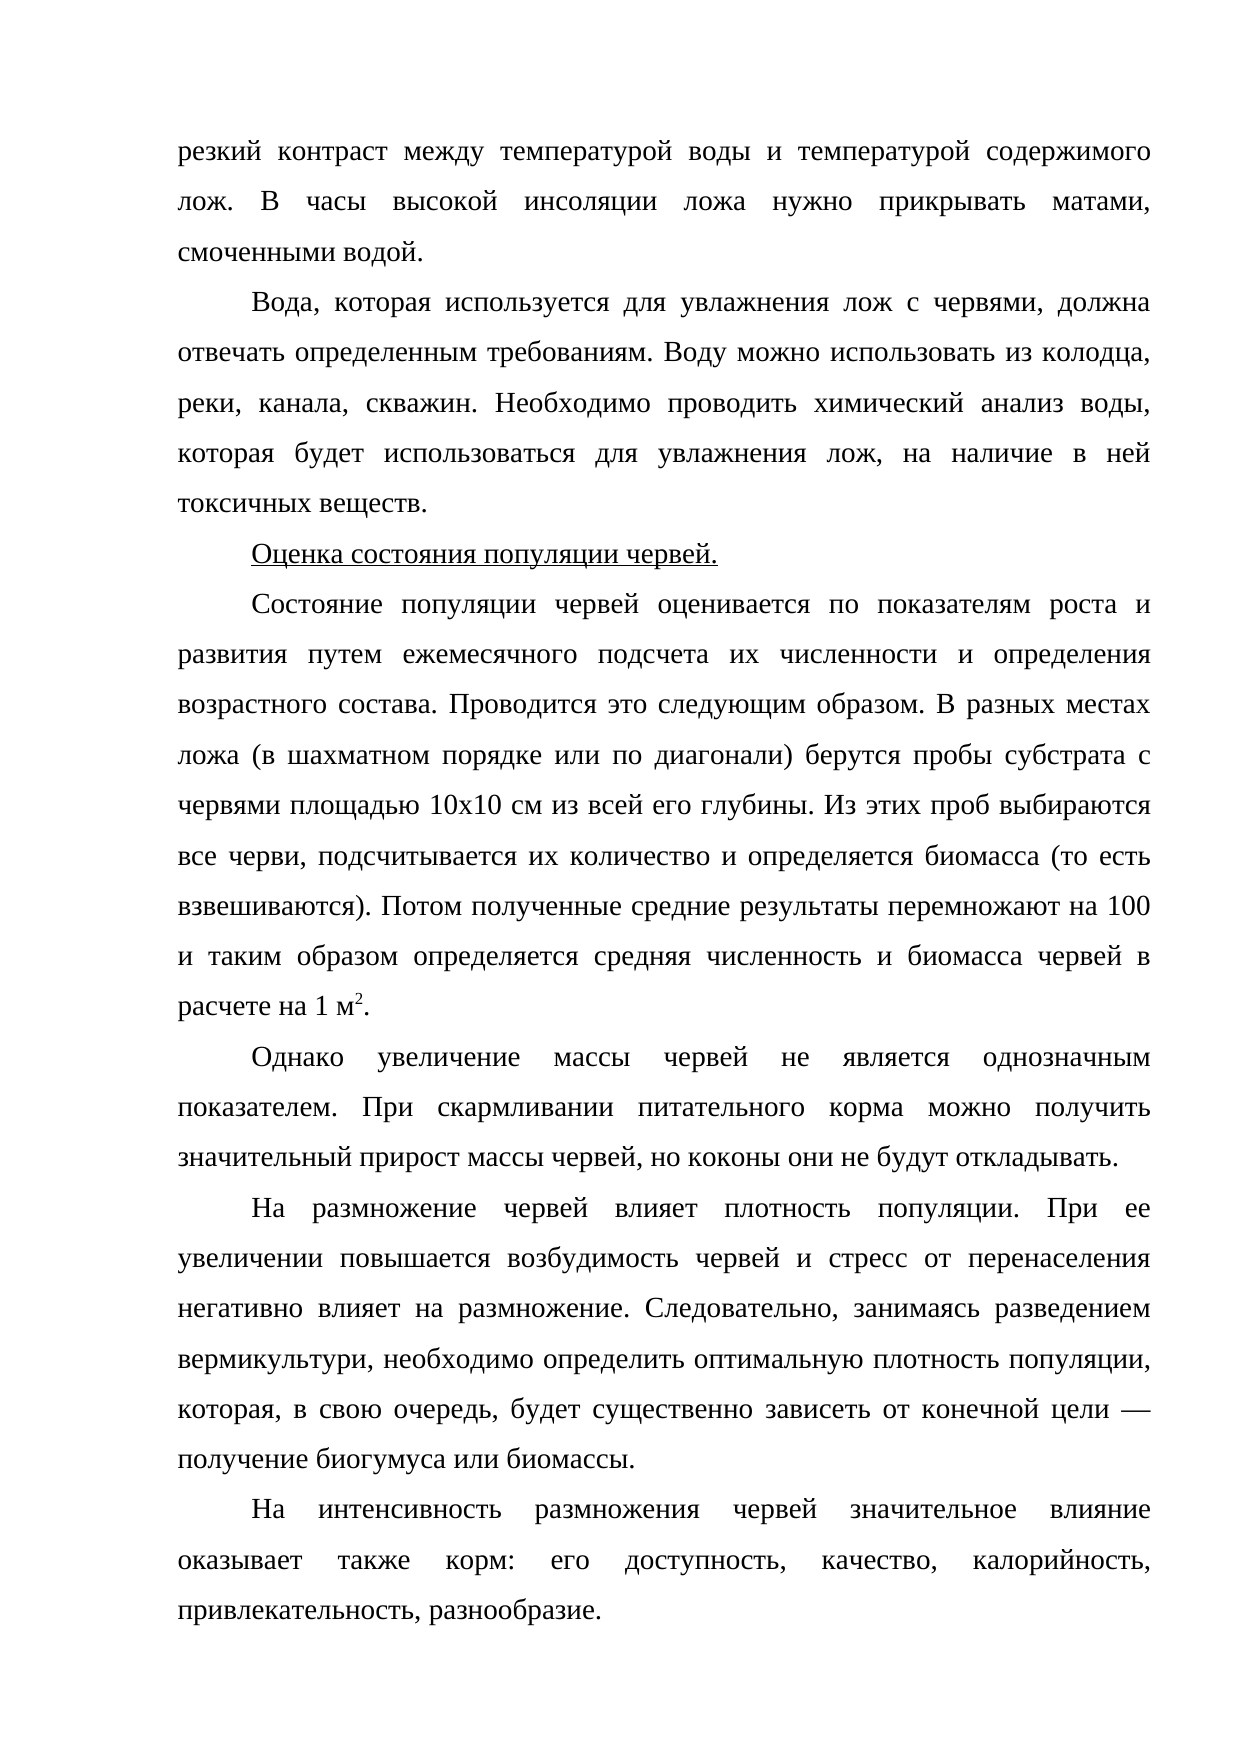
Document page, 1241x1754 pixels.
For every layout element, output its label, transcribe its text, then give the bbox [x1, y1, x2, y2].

text На интенсивность размножения червей значительное влияние оказывает также корм: его доступность, качество, калорийность, привлекательность, разнообразие. [177, 1492, 1152, 1626]
text Состояние популяции червей оценивается по показателям роста и развития путем ежемесячного подсчета их численности и определения возрастного состава. Проводится это следующим образом. В разных местах ложа (в шахматном порядке или по диагонали) берутся пробы субстрата с червями площадью 10x10 см из всей его глубины. Из этих проб выбираются все черви, подсчитывается их количество и определяется биомасса (то есть взвешиваются). Потом полученные средние результаты перемножают на 100 и таким образом определяется средняя численность и биомасса червей в расчете на 1 м2. [177, 586, 1152, 1022]
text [177, 133, 1152, 267]
text Оценка состояния популяции червей. [177, 536, 1152, 569]
text Вода, которая используется для увлажнения лож с червями, должна отвечать определенным требованиям. Воду можно использовать из колодца, реки, канала, скважин. Необходимо проводить химический анализ воды, которая будет использоваться для увлажнения лож, на наличие в ней токсичных веществ. [177, 284, 1152, 519]
text Однако увеличение массы червей не является однозначным показателем. При скармливании питательного корма можно получить значительный прирост массы червей, но коконы они не будут откладывать. [177, 1039, 1152, 1173]
text На размножение червей влияет плотность популяции. При ее увеличении повышается возбудимость червей и стресс от перенаселения негативно влияет на размножение. Следовательно, занимаясь разведением вермикультури, необходимо определить оптимальную плотность популяции, которая, в свою очередь, будет существенно зависеть от конечной цели — получение биогумуса или биомассы. [177, 1190, 1152, 1475]
